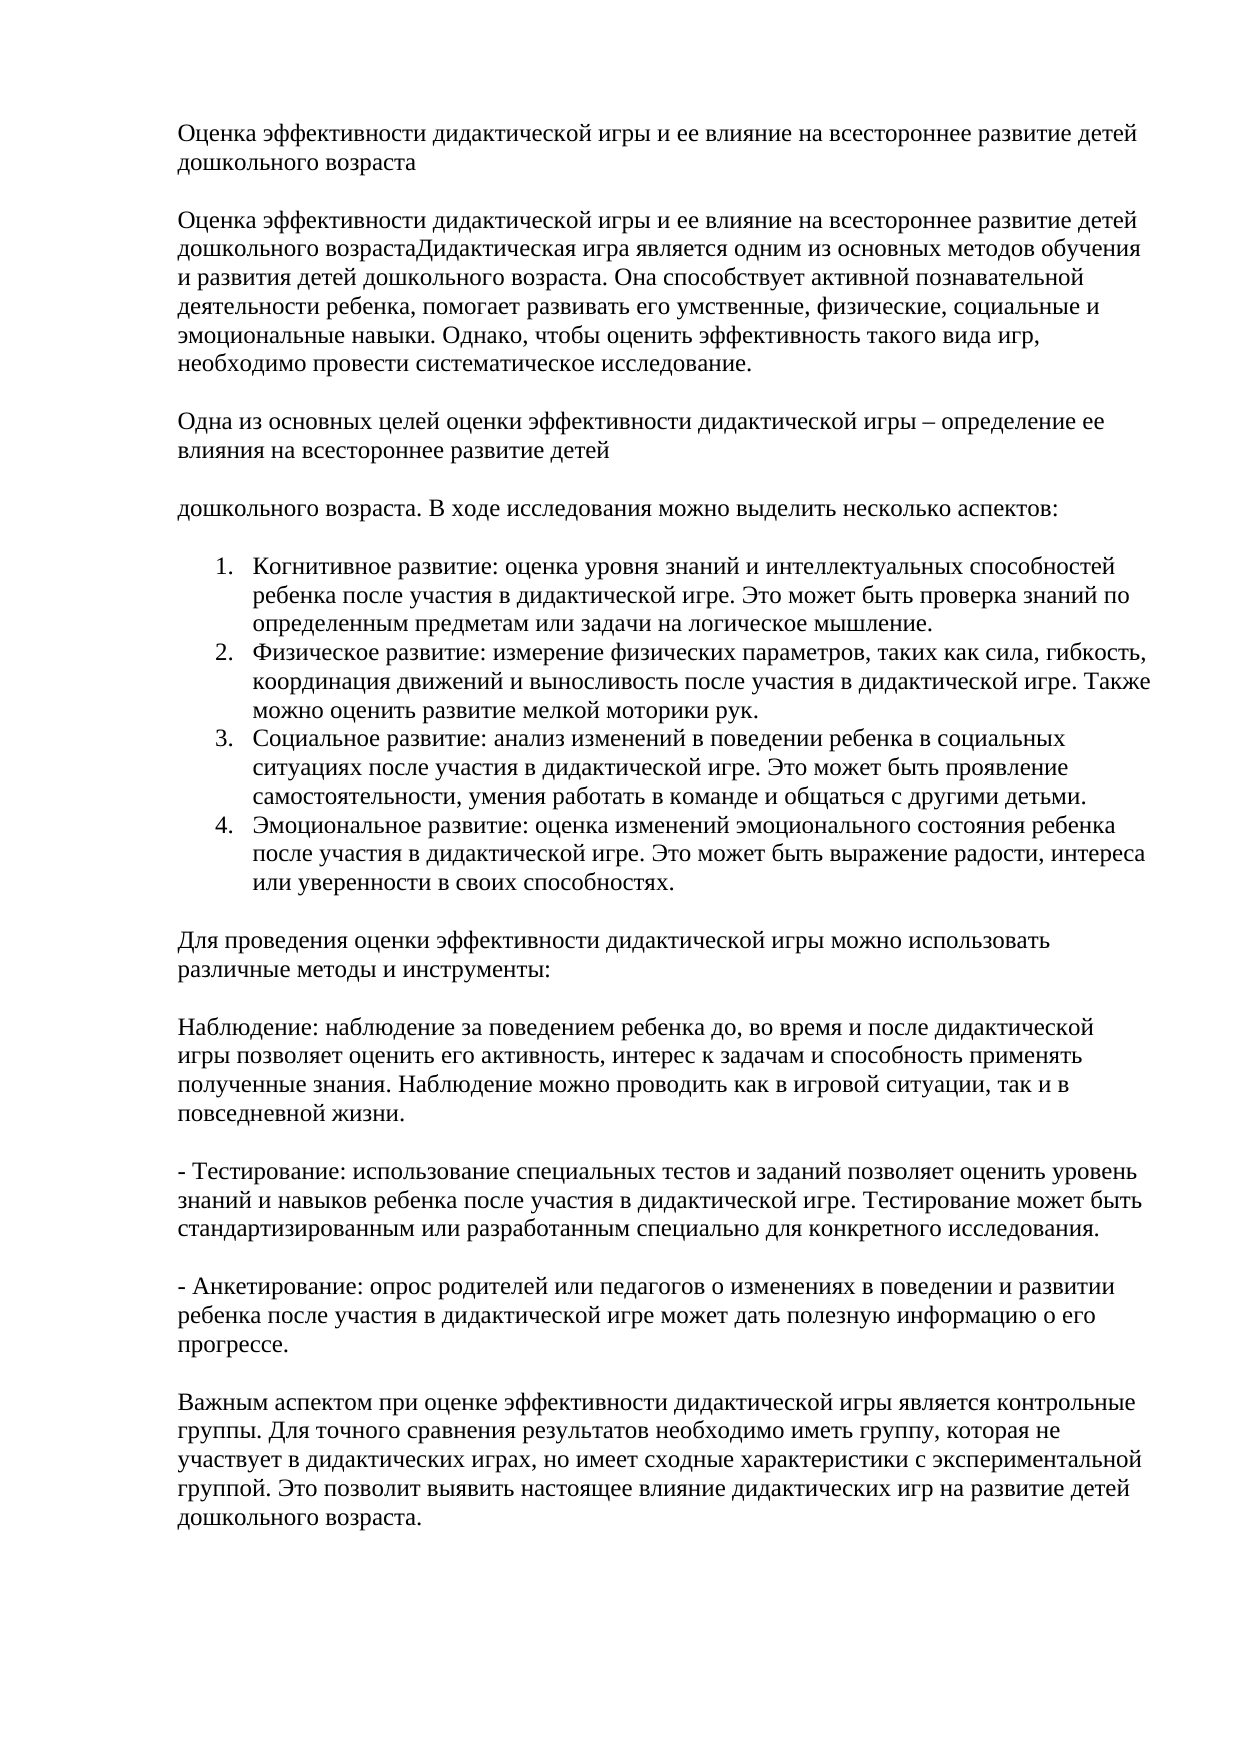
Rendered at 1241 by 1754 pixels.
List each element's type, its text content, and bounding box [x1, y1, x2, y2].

list Физическое развитие: измерение физических параметров, таких как сила, гибкость, координация движений и выносливость после участия в дидактической игре. Также можно оценить развитие мелкой моторики рук. [215, 666, 1152, 753]
list Эмоциональное развитие: оценка изменений эмоционального состояния ребенка после участия в дидактической игре. Это может быть выражение радости, интереса или уверенности в своих способностях. [215, 897, 1152, 983]
text Одна из основных целей оценки эффективности дидактической игры – определение ее влияния на всестороннее развитие детей [177, 406, 1152, 464]
text - Анкетирование: опрос родителей или педагогов о изменениях в поведении и развитии ребенка после участия в дидактической игре может дать полезную информацию о его прогрессе. [177, 1359, 1152, 1445]
text Оценка эффективности дидактической игры и ее влияние на всестороннее развитие детей дошкольного возраста [177, 118, 1152, 176]
text дошкольного возраста. В ходе исследования можно выделить несколько аспектов: [177, 493, 1152, 522]
list Когнитивное развитие: оценка уровня знаний и интеллектуальных способностей ребенка после участия в дидактической игре. Это может быть проверка знаний по определенным предметам или задачи на логическое мышление. [215, 551, 1152, 637]
list Социальное развитие: анализ изменений в поведении ребенка в социальных ситуациях после участия в дидактической игре. Это может быть проявление самостоятельности, умения работать в команде и общаться с другими детьми. [215, 782, 1152, 868]
text Важным аспектом при оценке эффективности дидактической игры является контрольные группы. Для точного сравнения результатов необходимо иметь группу, которая не участвует в дидактических играх, но имеет сходные характеристики с экспериментальной группой. Это позволит выявить настоящее влияние дидактических игр на развитие детей дошкольного возраста. [177, 1474, 1152, 1618]
text Оценка эффективности дидактической игры и ее влияние на всестороннее развитие детей дошкольного возрастаДидактическая игра является одним из основных методов обучения и развития детей дошкольного возраста. Она способствует активной познавательной деятельности ребенка, помогает развивать его умственные, физические, социальные и эмоциональные навыки. Однако, чтобы оценить эффективность такого вида игр, необходимо провести систематическое исследование. [177, 205, 1152, 377]
text Для проведения оценки эффективности дидактической игры можно использовать различные методы и инструменты: [177, 1013, 1152, 1070]
text - Тестирование: использование специальных тестов и заданий позволяет оценить уровень знаний и навыков ребенка после участия в дидактической игре. Тестирование может быть стандартизированным или разработанным специально для конкретного исследования. [177, 1243, 1152, 1330]
text Наблюдение: наблюдение за поведением ребенка до, во время и после дидактической игры позволяет оценить его активность, интерес к задачам и способность применять полученные знания. Наблюдение можно проводить как в игровой ситуации, так и в повседневной жизни. [177, 1099, 1152, 1214]
